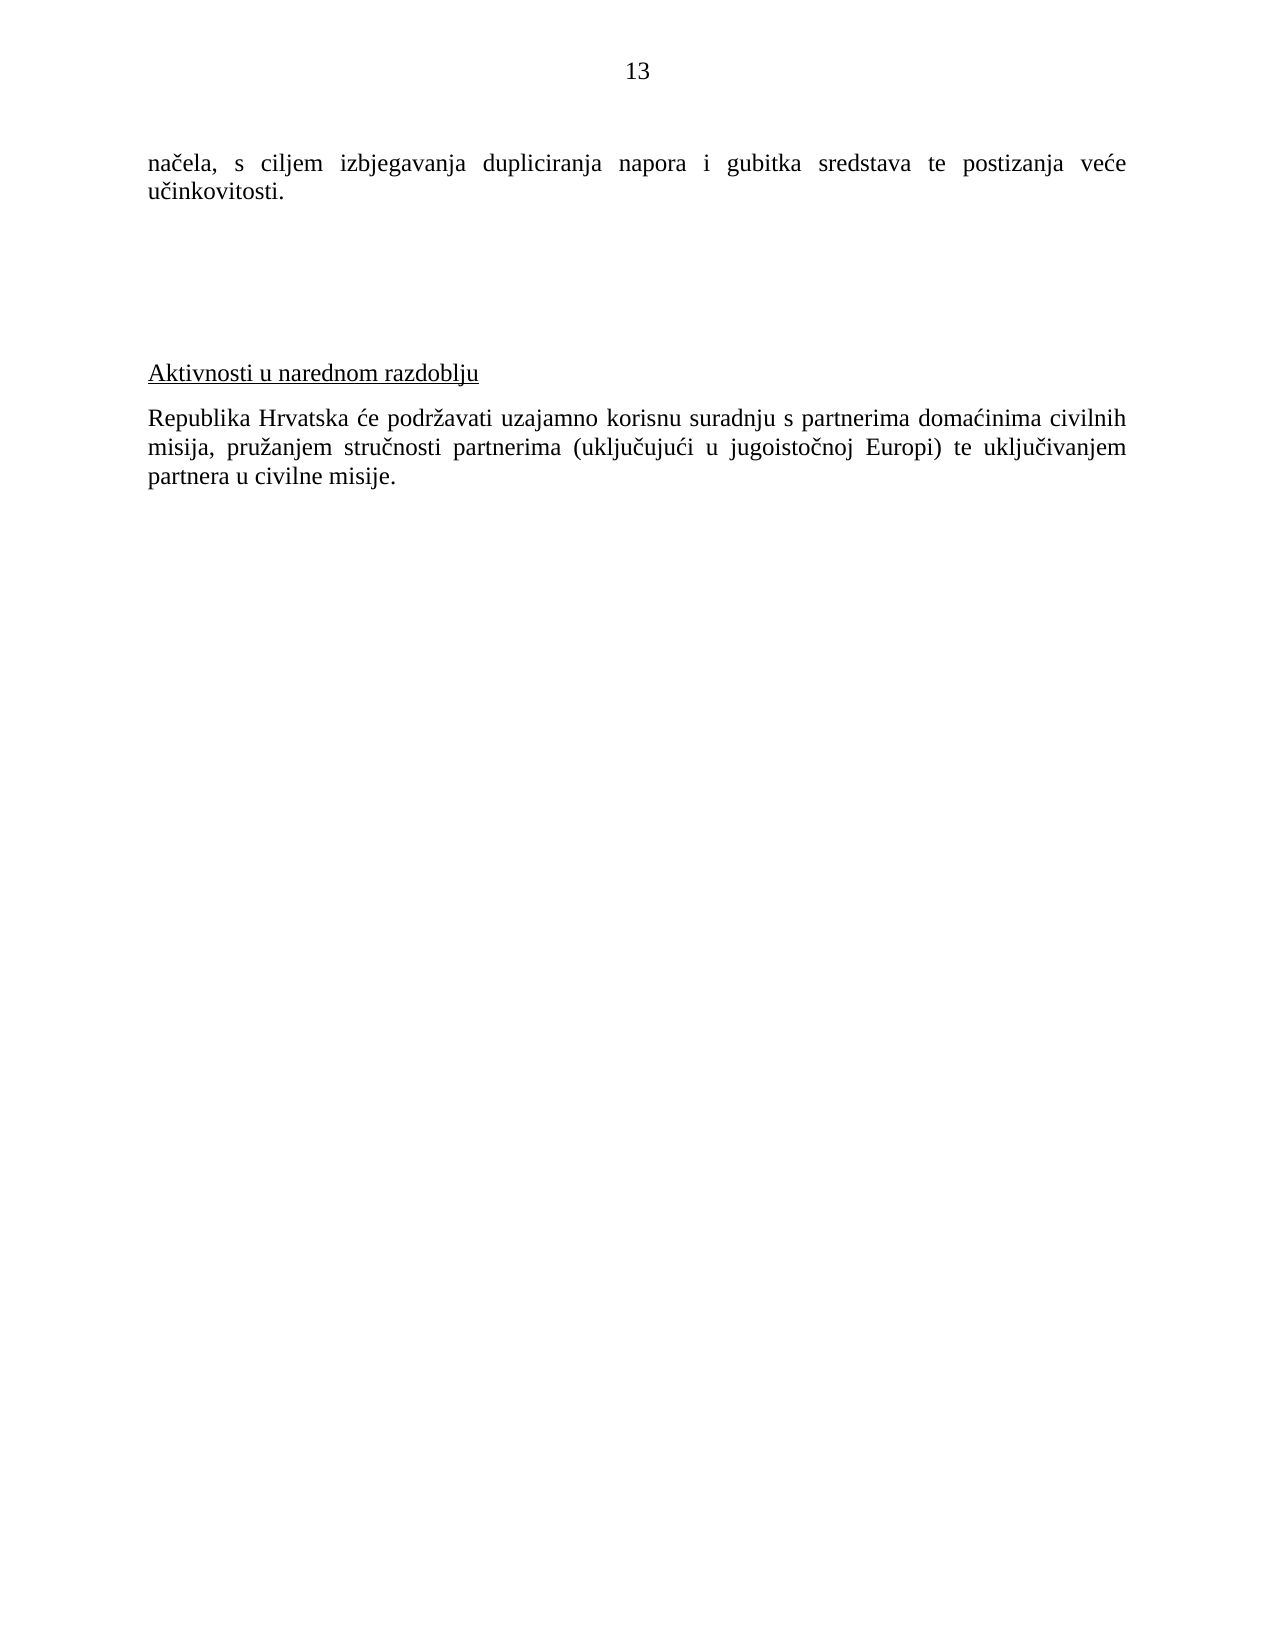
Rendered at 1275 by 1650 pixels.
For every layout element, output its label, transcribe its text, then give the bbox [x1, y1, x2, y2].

text Aktivnosti u narednom razdoblju [148, 358, 1127, 387]
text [148, 148, 1127, 205]
text Republika Hrvatska će podržavati uzajamno korisnu suradnju s partnerima domaćinima civilnih misija, pružanjem stručnosti partnerima (uključujući u jugoistočnoj Europi) te uključivanjem partnera u civilne misije. [148, 403, 1127, 490]
